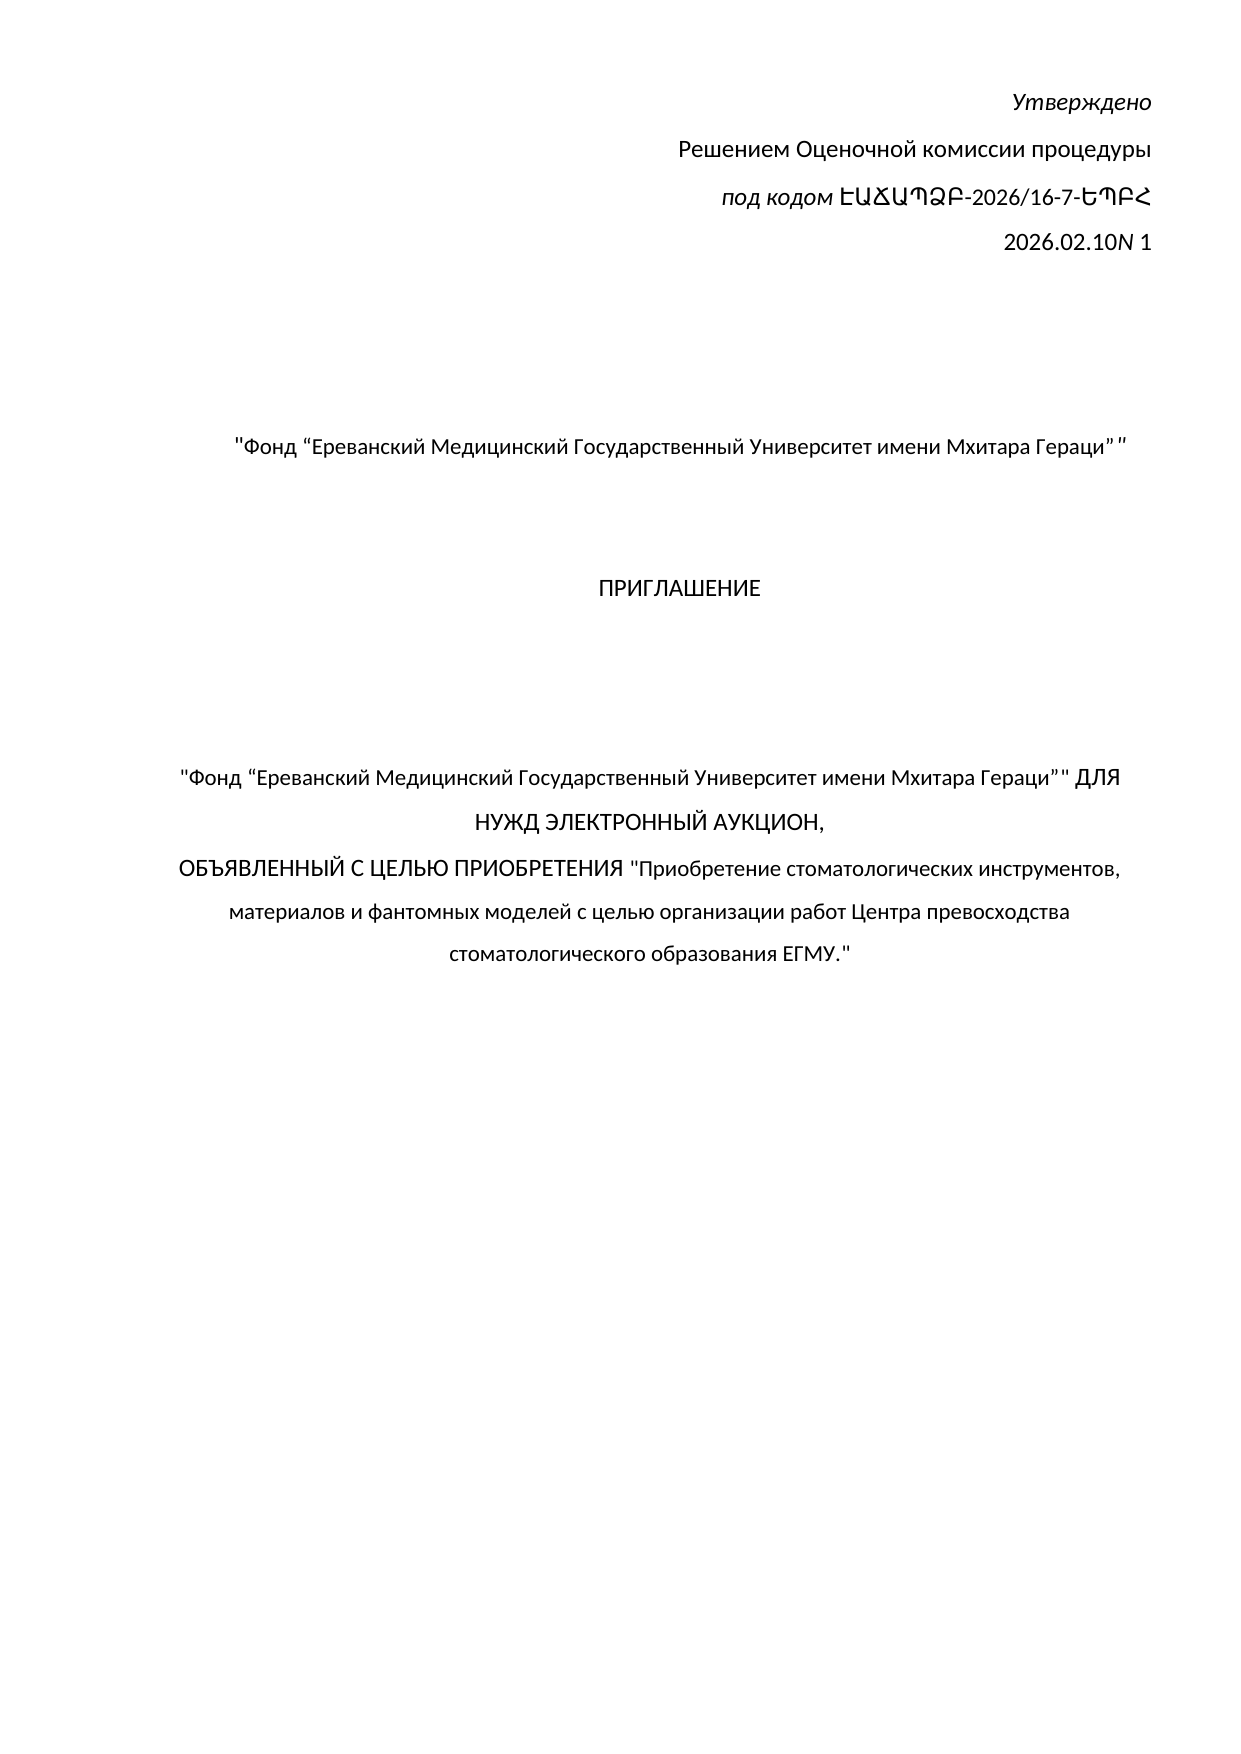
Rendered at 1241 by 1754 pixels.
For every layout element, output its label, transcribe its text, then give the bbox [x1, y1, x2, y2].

text ОБЪЯВЛЕННЫЙ С ЦЕЛЬЮ ПРИОБРЕТЕНИЯ "Приобретение стоматологических инструментов, материалов и фантомных моделей с целью организации работ Центра превосходства стоматологического образования ЕГМУ." [148, 852, 1152, 967]
text "Фонд “Ереванский Медицинский Государственный Университет имени Мхитара Гераци”" [148, 431, 1152, 461]
text "Фонд “Ереванский Медицинский Государственный Университет имени Мхитара Гераци”" ДЛЯ НУЖД ЭЛЕКТРОННЫЙ АУКЦИОН, [148, 761, 1152, 837]
text ПРИГЛАШЕНИЕ [148, 572, 1152, 603]
text под кодом ԷԱՃԱՊՁԲ-2026/16-7-ԵՊԲՀ 2026.02.10 N 1 [148, 181, 1152, 257]
text Утверждено [148, 86, 1152, 117]
text Решением Оценочной комиссии процедуры [148, 134, 1152, 164]
